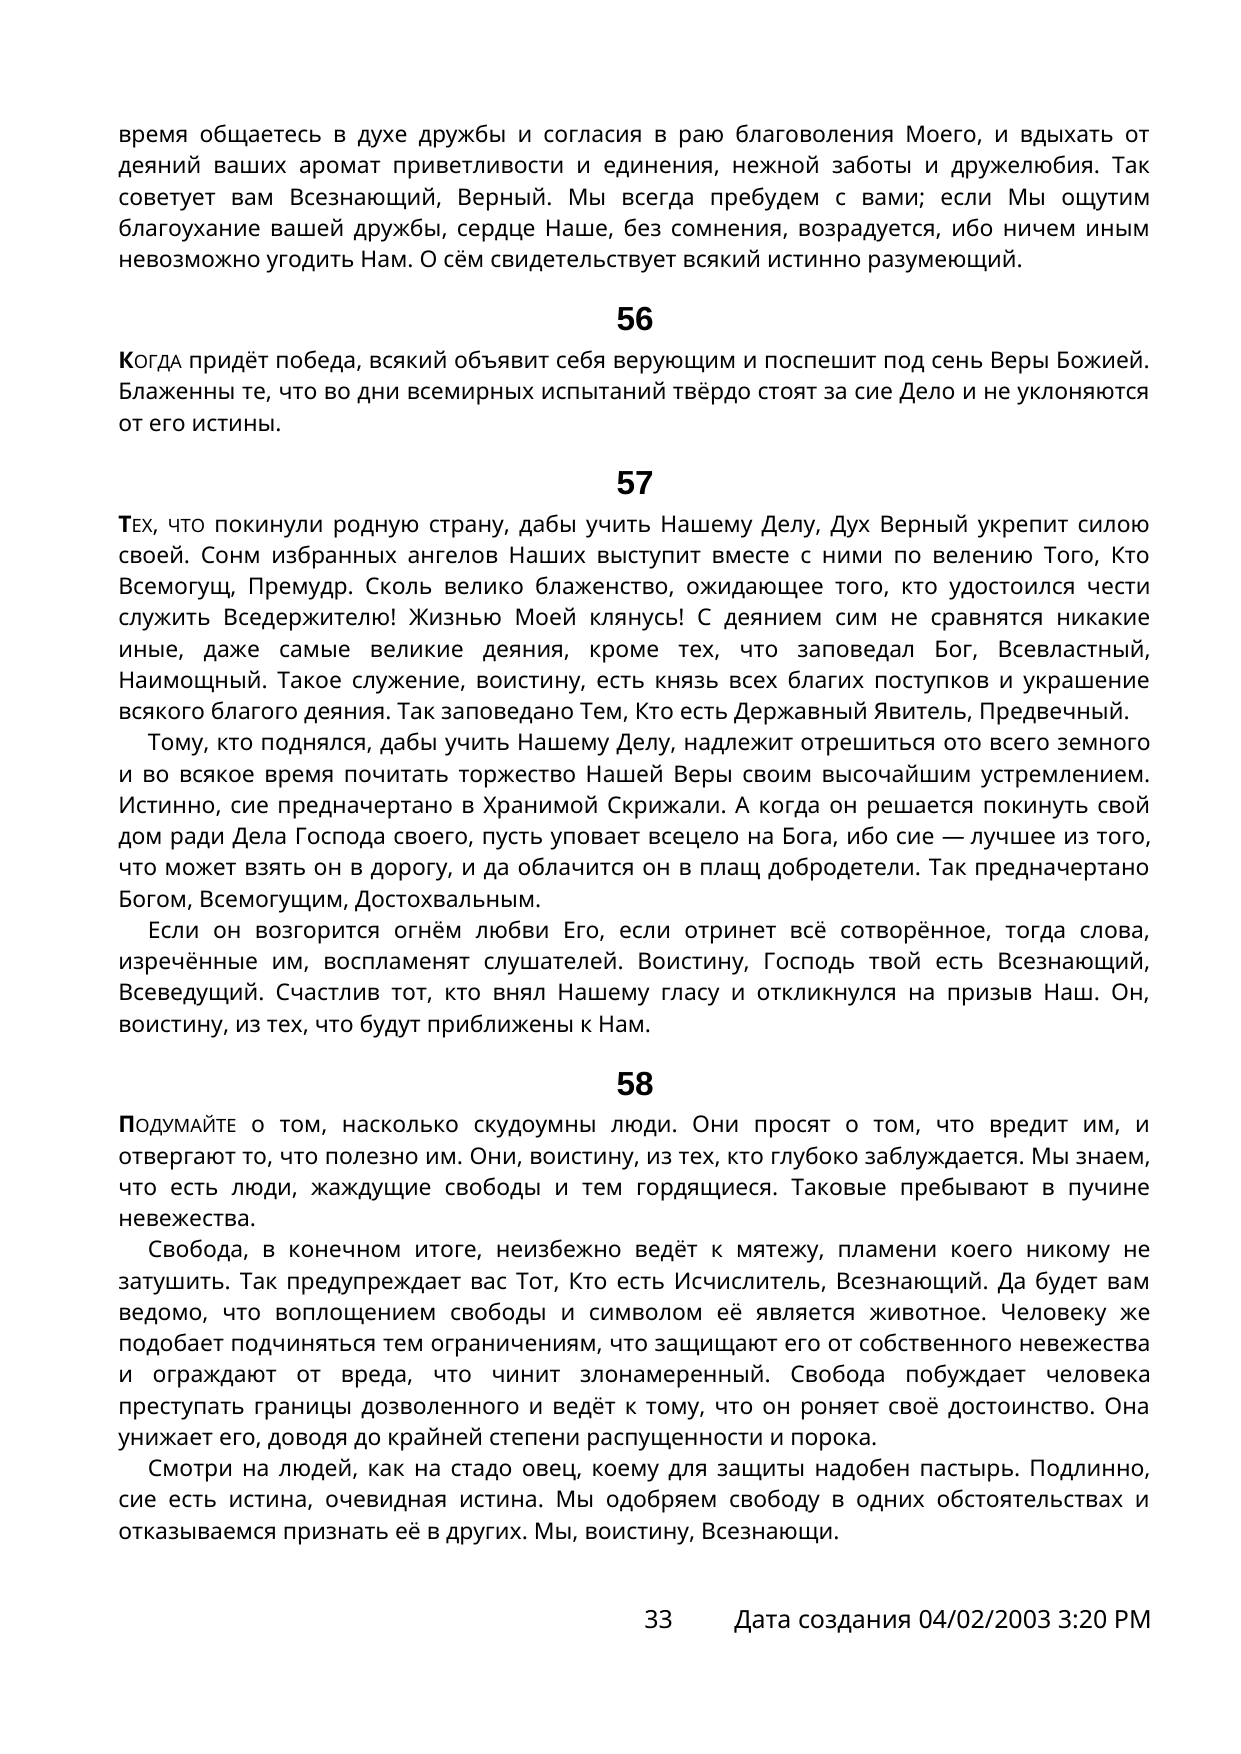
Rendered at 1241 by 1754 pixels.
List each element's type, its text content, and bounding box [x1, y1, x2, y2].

text Свобода, в конечном итоге, неизбежно ведёт к мятежу, пламени коего никому не затушить. Так предупреждает вас Тот, Кто есть Исчислитель, Всезнающий. Да будет вам ведомо, что воплощением свободы и символом её является животное. Человеку же подобает подчиняться тем ограничениям, что защищают его от собственного невежества и ограждают от вреда, что чинит злонамеренный. Свобода побуждает человека преступать границы дозволенного и ведёт к тому, что он роняет своё достоинство. Она унижает его, доводя до крайней степени распущенности и порока. [118, 1233, 1152, 1452]
text Если он возгорится огнём любви Его, если отринет всё сотворённое, тогда слова, изречённые им, воспламенят слушателей. Воистину, Господь твой есть Всезнающий, Всеведущий. Счастлив тот, кто внял Нашему гласу и откликнулся на призыв Наш. Он, воистину, из тех, что будут приближены к Нам. [118, 914, 1152, 1039]
text Подумайте о том, насколько скудоумны люди. Они просят о том, что вредит им, и отвергают то, что полезно им. Они, воистину, из тех, кто глубоко заблуждается. Мы знаем, что есть люди, жаждущие свободы и тем гордящиеся. Таковые пребывают в пучине невежества. [118, 1108, 1152, 1233]
text Смотри на людей, как на стадо овец, коему для защиты надобен пастырь. Подлинно, сие есть истина, очевидная истина. Мы одобряем свободу в одних обстоятельствах и отказываемся признать её в других. Мы, воистину, Всезнающи. [118, 1452, 1152, 1546]
subtitle 56 [118, 299, 1152, 338]
text Тех, что покинули родную страну, дабы учить Нашему Делу, Дух Верный укрепит силою своей. Сонм избранных ангелов Наших выступит вместе с ними по велению Того, Кто Всемогущ, Премудр. Сколь велико блаженство, ожидающее того, кто удостоился чести служить Вседержителю! Жизнью Моей клянусь! С деянием сим не сравнятся никакие иные, даже самые великие деяния, кроме тех, что заповедал Бог, Всевластный, Наимощный. Такое служение, воистину, есть князь всех благих поступков и украшение всякого благого деяния. Так заповедано Тем, Кто есть Державный Явитель, Предвечный. [118, 507, 1152, 726]
text Когда придёт победа, всякий объявит себя верующим и поспешит под сень Веры Божией. Блаженны те, что во дни всемирных испытаний твёрдо стоят за сие Дело и не уклоняются от его истины. [118, 344, 1152, 438]
text Тому, кто поднялся, дабы учить Нашему Делу, надлежит отрешиться ото всего земного и во всякое время почитать торжество Нашей Веры своим высочайшим устремлением. Истинно, сие предначертано в Хранимой Скрижали. А когда он решается покинуть свой дом ради Дела Господа своего, пусть уповает всецело на Бога, ибо сие — лучшее из того, что может взять он в дорогу, и да облачится он в плащ добродетели. Так предначертано Богом, Всемогущим, Достохвальным. [118, 726, 1152, 914]
subtitle 57 [118, 463, 1152, 501]
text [118, 118, 1152, 274]
subtitle 58 [118, 1064, 1152, 1102]
